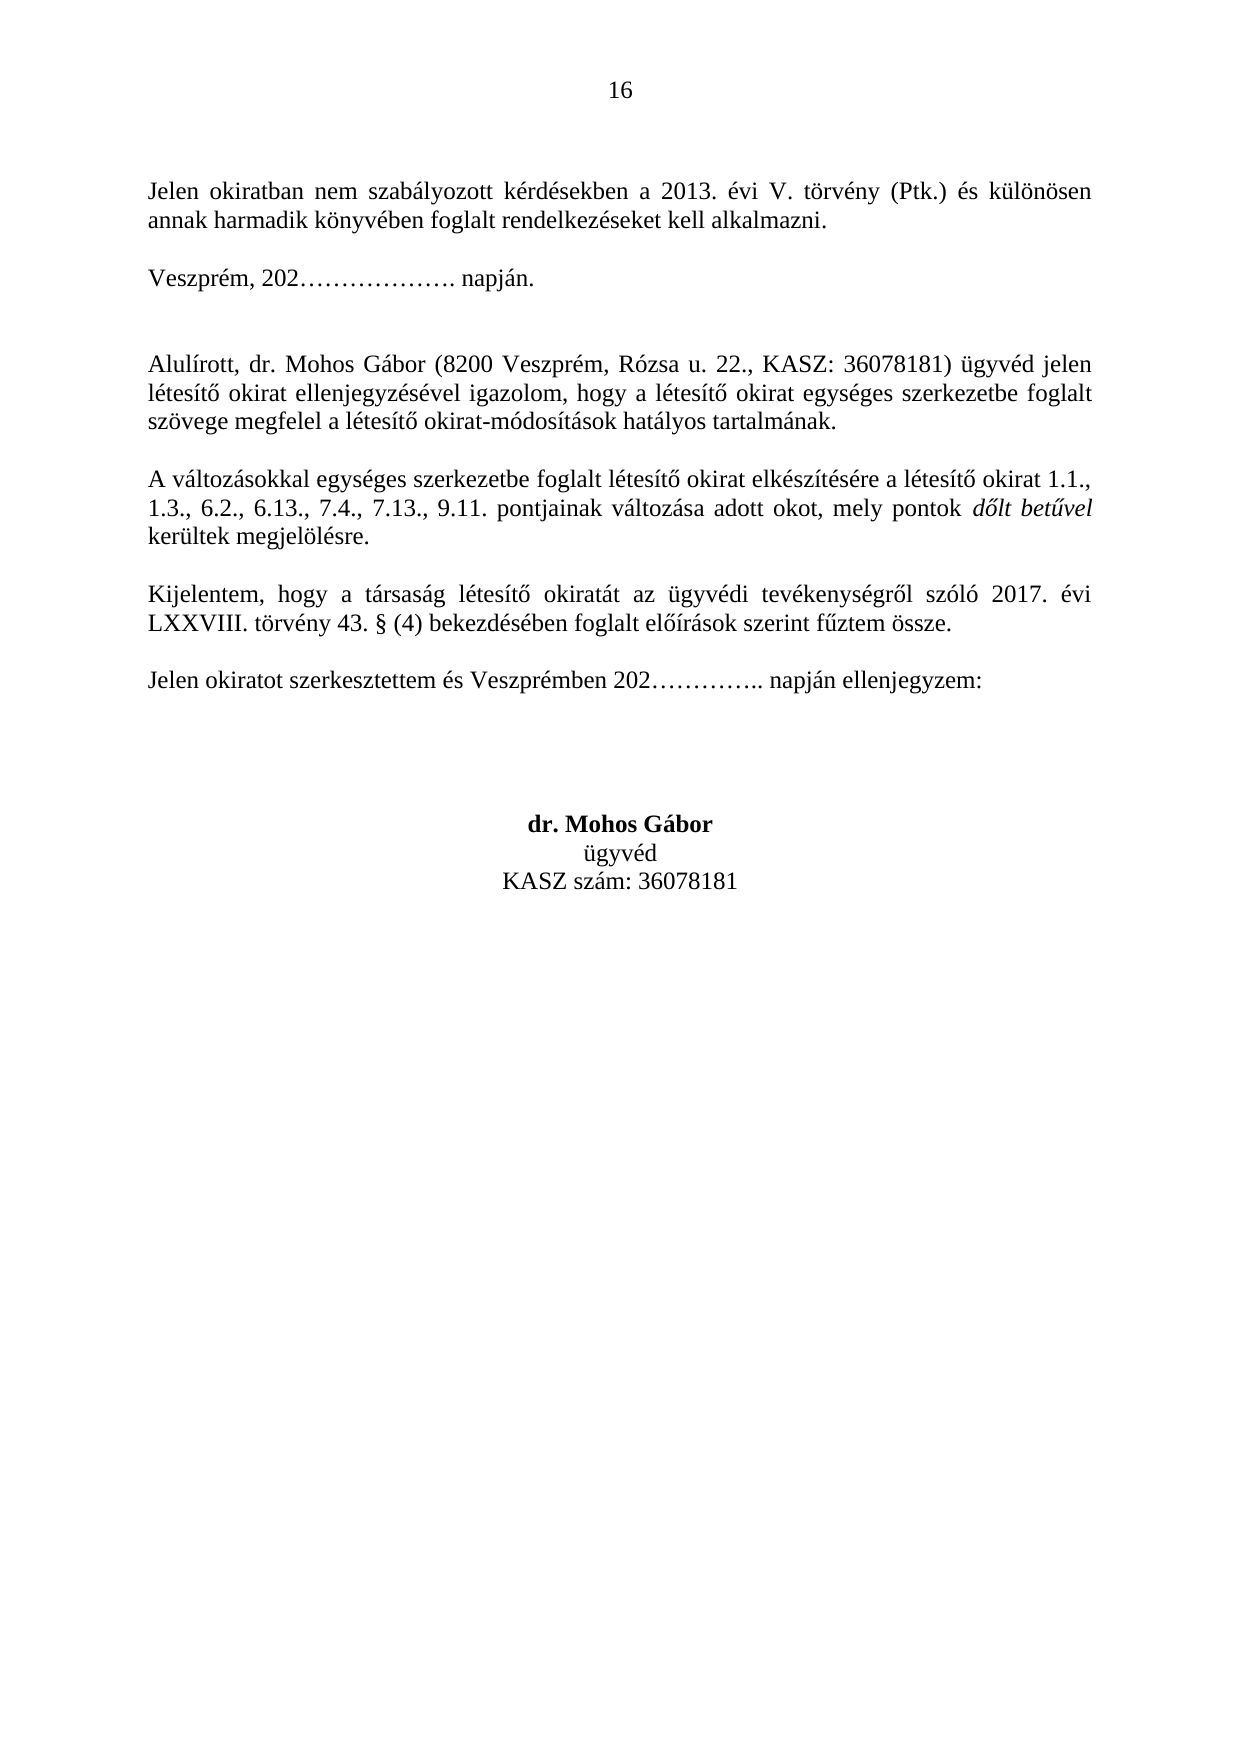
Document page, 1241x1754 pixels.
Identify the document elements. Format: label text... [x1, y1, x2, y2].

text Kijelentem, hogy a társaság létesítő okiratát az ügyvédi tevékenységről szóló 2017. évi LXXVIII. törvény 43. § (4) bekezdésében foglalt előírások szerint fűztem össze. [148, 579, 1093, 636]
text KASZ szám: 36078181 [148, 866, 1093, 895]
text Veszprém, 202………………. napján. [148, 263, 1093, 291]
text Jelen okiratban nem szabályozott kérdésekben a 2013. évi V. törvény (Ptk.) és különösen annak harmadik könyvében foglalt rendelkezéseket kell alkalmazni. [148, 176, 1093, 234]
text ügyvéd [148, 838, 1093, 866]
text dr. Mohos Gábor [148, 809, 1093, 838]
text A változásokkal egységes szerkezetbe foglalt létesítő okirat elkészítésére a létesítő okirat 1.1., 1.3., 6.2., 6.13., 7.4., 7.13., 9.11. pontjainak változása adott okot, mely pontok dőlt betűvel kerültek megjelölésre. [148, 464, 1093, 550]
text Alulírott, dr. Mohos Gábor (8200 Veszprém, Rózsa u. 22., KASZ: 36078181) ügyvéd jelen létesítő okirat ellenjegyzésével igazolom, hogy a létesítő okirat egységes szerkezetbe foglalt szövege megfelel a létesítő okirat-módosítások hatályos tartalmának. [148, 349, 1093, 435]
text Jelen okiratot szerkesztettem és Veszprémben 202………….. napján ellenjegyzem: [148, 665, 1093, 694]
